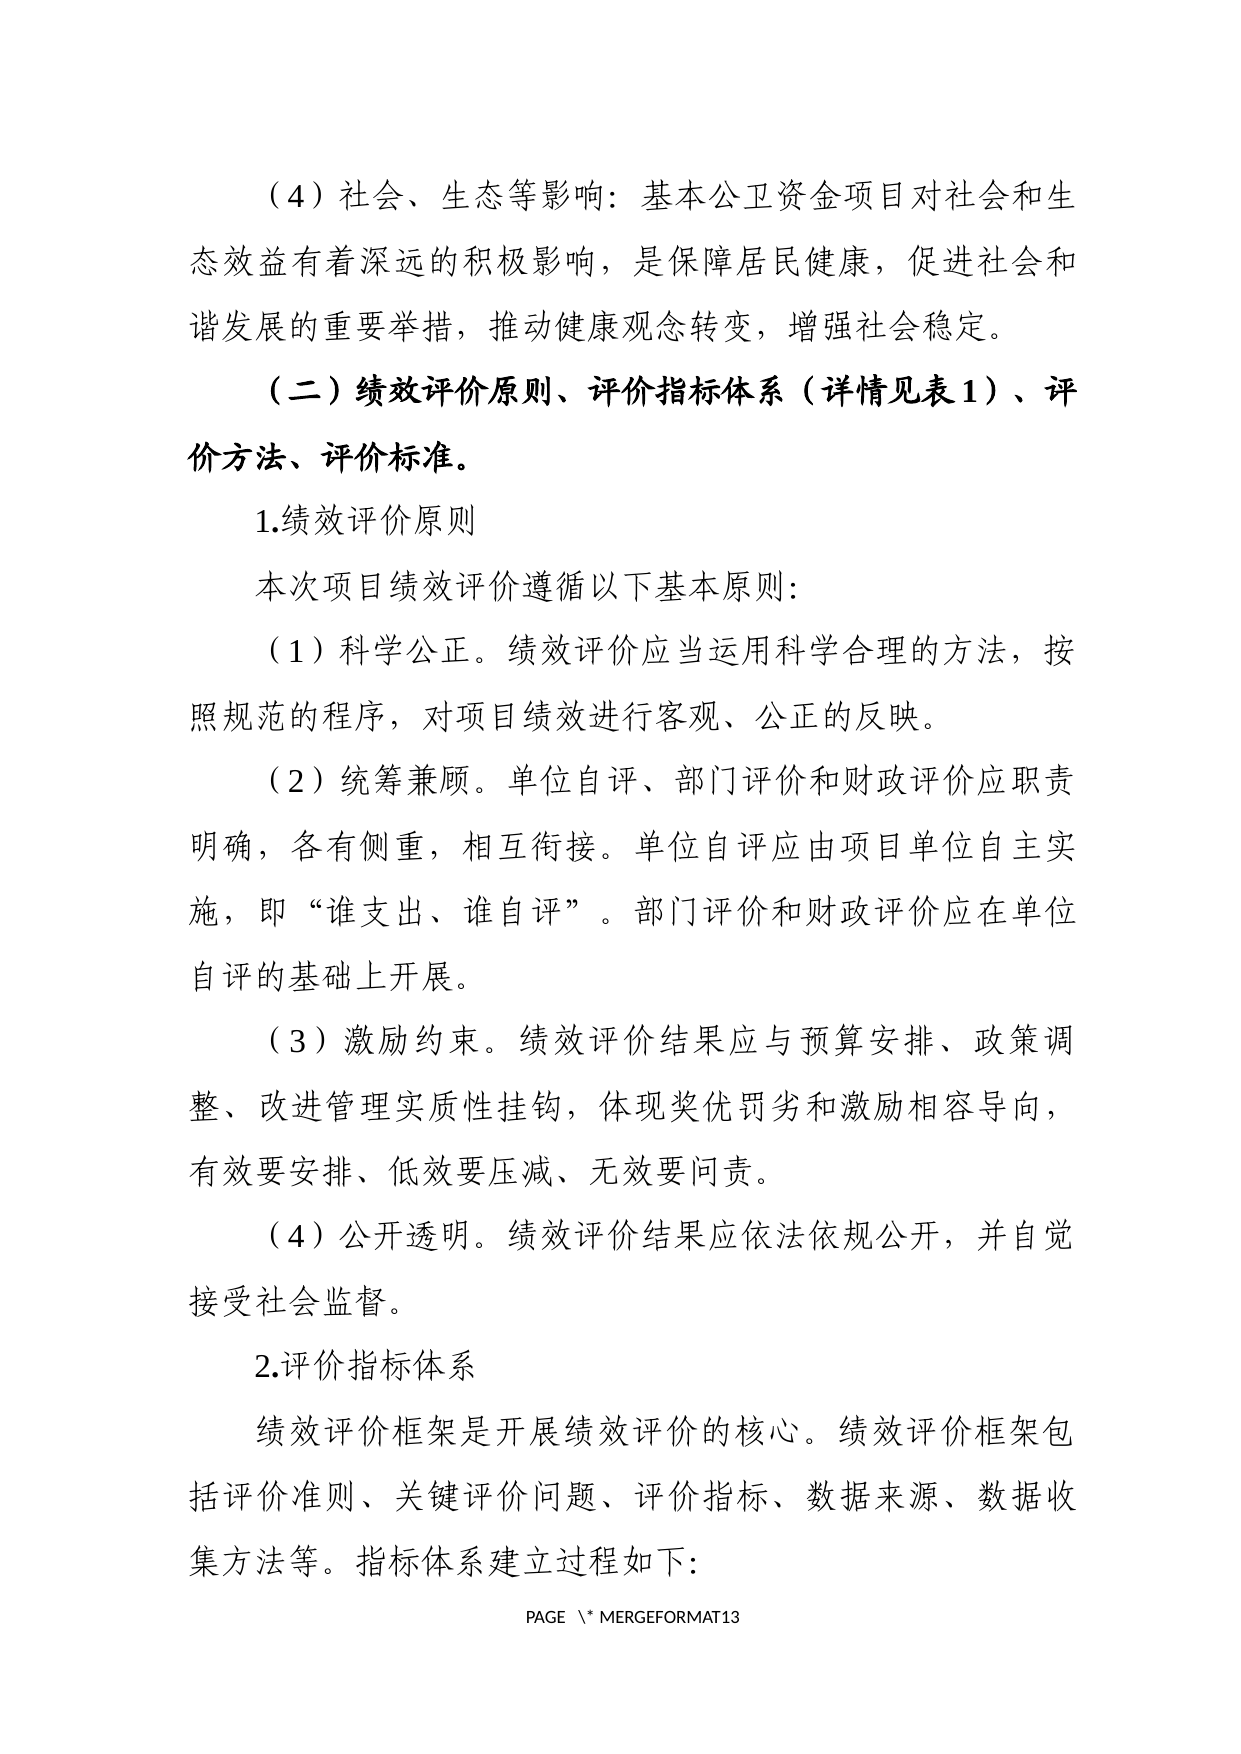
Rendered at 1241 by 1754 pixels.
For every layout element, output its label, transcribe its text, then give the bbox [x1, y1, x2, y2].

text （二）绩效评价原则、评价指标体系（详情见表1）、评价方法、评价标准。 [187, 357, 1078, 487]
text （4）公开透明。绩效评价结果应依法依规公开，并自觉接受社会监督。 [187, 1202, 1078, 1332]
title 2.评价指标体系 [187, 1332, 1078, 1397]
text （2）统筹兼顾。单位自评、部门评价和财政评价应职责明确，各有侧重，相互衔接。单位自评应由项目单位自主实施，即“谁支出、谁自评”。部门评价和财政评价应在单位自评的基础上开展。 [187, 747, 1078, 1007]
title 1.绩效评价原则 [187, 487, 1078, 552]
text （1）科学公正。绩效评价应当运用科学合理的方法，按照规范的程序，对项目绩效进行客观、公正的反映。 [187, 617, 1078, 747]
text 绩效评价框架是开展绩效评价的核心。绩效评价框架包括评价准则、关键评价问题、评价指标、数据来源、数据收集方法等。指标体系建立过程如下： [187, 1397, 1078, 1592]
text 本次项目绩效评价遵循以下基本原则： [187, 552, 1078, 617]
title 社会、生态等影响：基本公卫资金项目对社会和生态效益有着深远的积极影响，是保障居民健康，促进社会和谐发展的重要举措，推动健康观念转变，增强社会稳定。 [187, 162, 1078, 357]
text （3）激励约束。绩效评价结果应与预算安排、政策调整、改进管理实质性挂钩，体现奖优罚劣和激励相容导向，有效要安排、低效要压减、无效要问责。 [187, 1007, 1078, 1202]
